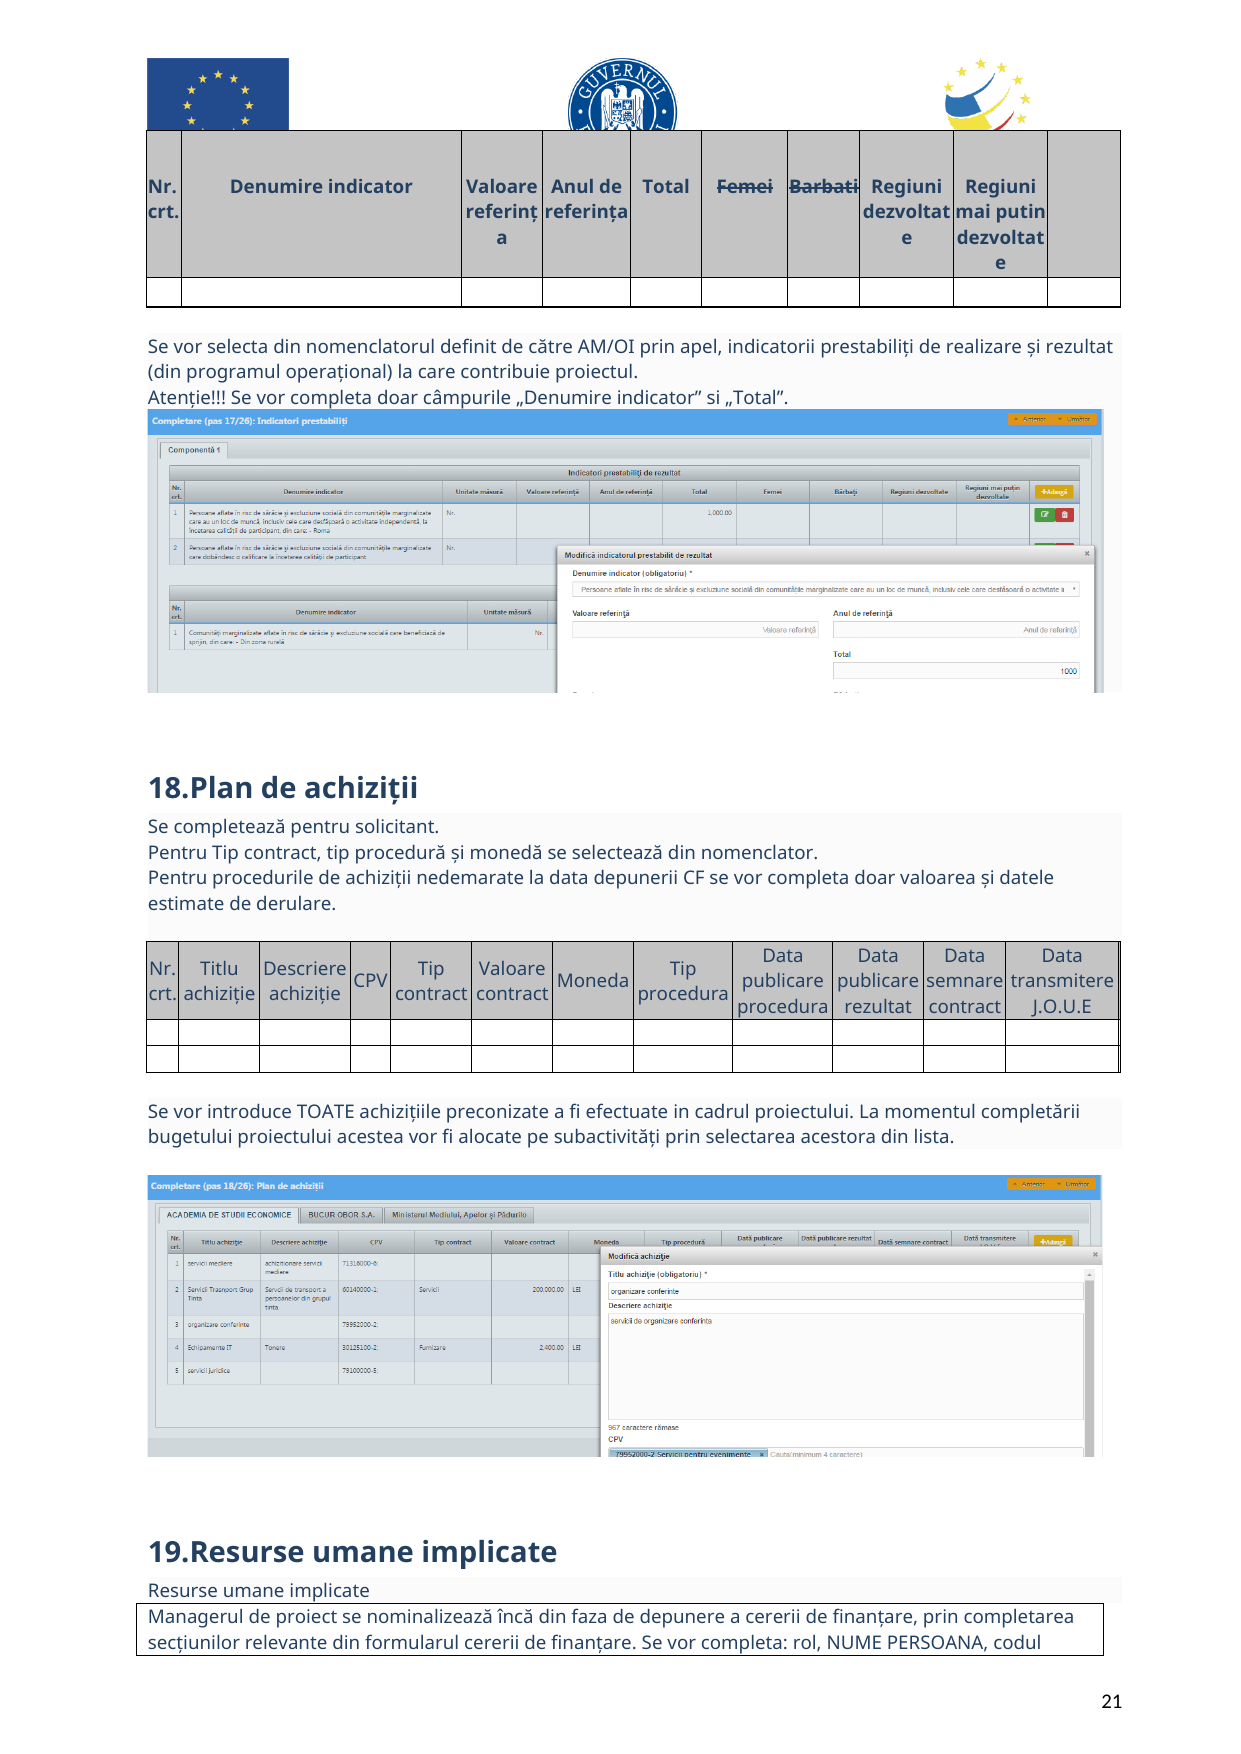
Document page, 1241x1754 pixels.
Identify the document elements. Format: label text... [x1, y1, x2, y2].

table_header Nr. crt. [147, 131, 181, 277]
picture [147, 1175, 1103, 1457]
table_header Regiuni dezvoltate [860, 131, 953, 277]
table_cell [472, 1046, 552, 1072]
table_cell [833, 1046, 923, 1072]
table_header Data publicare procedura [733, 942, 832, 1019]
table_header Moneda [553, 942, 633, 1019]
table_cell [260, 1046, 350, 1072]
table_cell [788, 278, 859, 306]
picture [566, 56, 678, 130]
table_header CPV [351, 942, 390, 1019]
picture [147, 409, 1104, 693]
table_header Denumire indicator [182, 131, 461, 277]
table_cell [351, 1020, 390, 1045]
table_cell [733, 1020, 832, 1045]
text Se completează pentru solicitant. [148, 813, 1122, 839]
table_cell [472, 1020, 552, 1045]
table_cell [733, 1046, 832, 1072]
subtitle 19.Resurse umane implicate [148, 1532, 1122, 1571]
table_cell [924, 1046, 1005, 1072]
table_header Valoare referința [462, 131, 542, 277]
table_cell [860, 278, 953, 306]
table_cell [147, 1046, 178, 1072]
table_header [137, 1604, 1103, 1655]
table_header Tip procedura [634, 942, 732, 1019]
table_cell [147, 278, 181, 306]
table_header Regiuni mai putin dezvoltate [954, 131, 1047, 277]
table_cell [351, 1046, 390, 1072]
table_cell [924, 1020, 1005, 1045]
text Se vor introduce TOATE achizițiile preconizate a fi efectuate in cadrul proiectului. La momentul completării bugetului proiectului acestea vor fi alocate pe subactivități prin selectarea acestora din lista. [148, 1098, 1122, 1149]
table_cell [462, 278, 542, 306]
subtitle 18.Plan de achiziții [148, 768, 1122, 807]
table_header Barbati [788, 131, 859, 277]
table_header Descriere achiziție [260, 942, 350, 1019]
table_header Nr. crt. [147, 942, 178, 1019]
table_cell [179, 1046, 259, 1072]
table_header Tip contract [391, 942, 471, 1019]
table_cell [954, 278, 1047, 306]
text Atenție!!! Se vor completa doar câmpurile „Denumire indicator” si „Total”. [148, 384, 1122, 409]
table_cell [553, 1020, 633, 1045]
table_cell [833, 1020, 923, 1045]
text Pentru Tip contract, tip procedură și monedă se selectează din nomenclator. [148, 839, 1122, 864]
table_header Femei [702, 131, 787, 277]
table_cell [182, 278, 461, 306]
table_header Valoare contract [472, 942, 552, 1019]
table_cell [179, 1020, 259, 1045]
table_cell [391, 1046, 471, 1072]
table_cell [1048, 278, 1120, 306]
table_cell [553, 1046, 633, 1072]
table_header Anul de referința [543, 131, 630, 277]
text Pentru procedurile de achiziții nedemarate la data depunerii CF se vor completa doar valoarea și datele estimate de derulare. [148, 864, 1122, 916]
picture [147, 58, 289, 130]
table_cell [260, 1020, 350, 1045]
table_header Data transmitere J.O.U.E [1006, 942, 1118, 1019]
picture [933, 58, 1047, 130]
table_cell [634, 1020, 732, 1045]
table_cell [391, 1020, 471, 1045]
table_cell [1006, 1046, 1118, 1072]
table_cell [147, 1020, 178, 1045]
table_cell [543, 278, 630, 306]
text Resurse umane implicate [148, 1577, 1122, 1603]
table_cell [631, 278, 701, 306]
text Se vor selecta din nomenclatorul definit de către AM/OI prin apel, indicatorii prestabiliți de realizare și rezultat (din programul operațional) la care contribuie proiectul. [148, 333, 1122, 384]
table_header Data semnare contract [924, 942, 1005, 1019]
table_header [1048, 131, 1120, 277]
table_header Titlu achiziție [179, 942, 259, 1019]
table_header Data publicare rezultat [833, 942, 923, 1019]
table_cell [634, 1046, 732, 1072]
table_cell [702, 278, 787, 306]
table_header Total [631, 131, 701, 277]
table_cell [1006, 1020, 1118, 1045]
